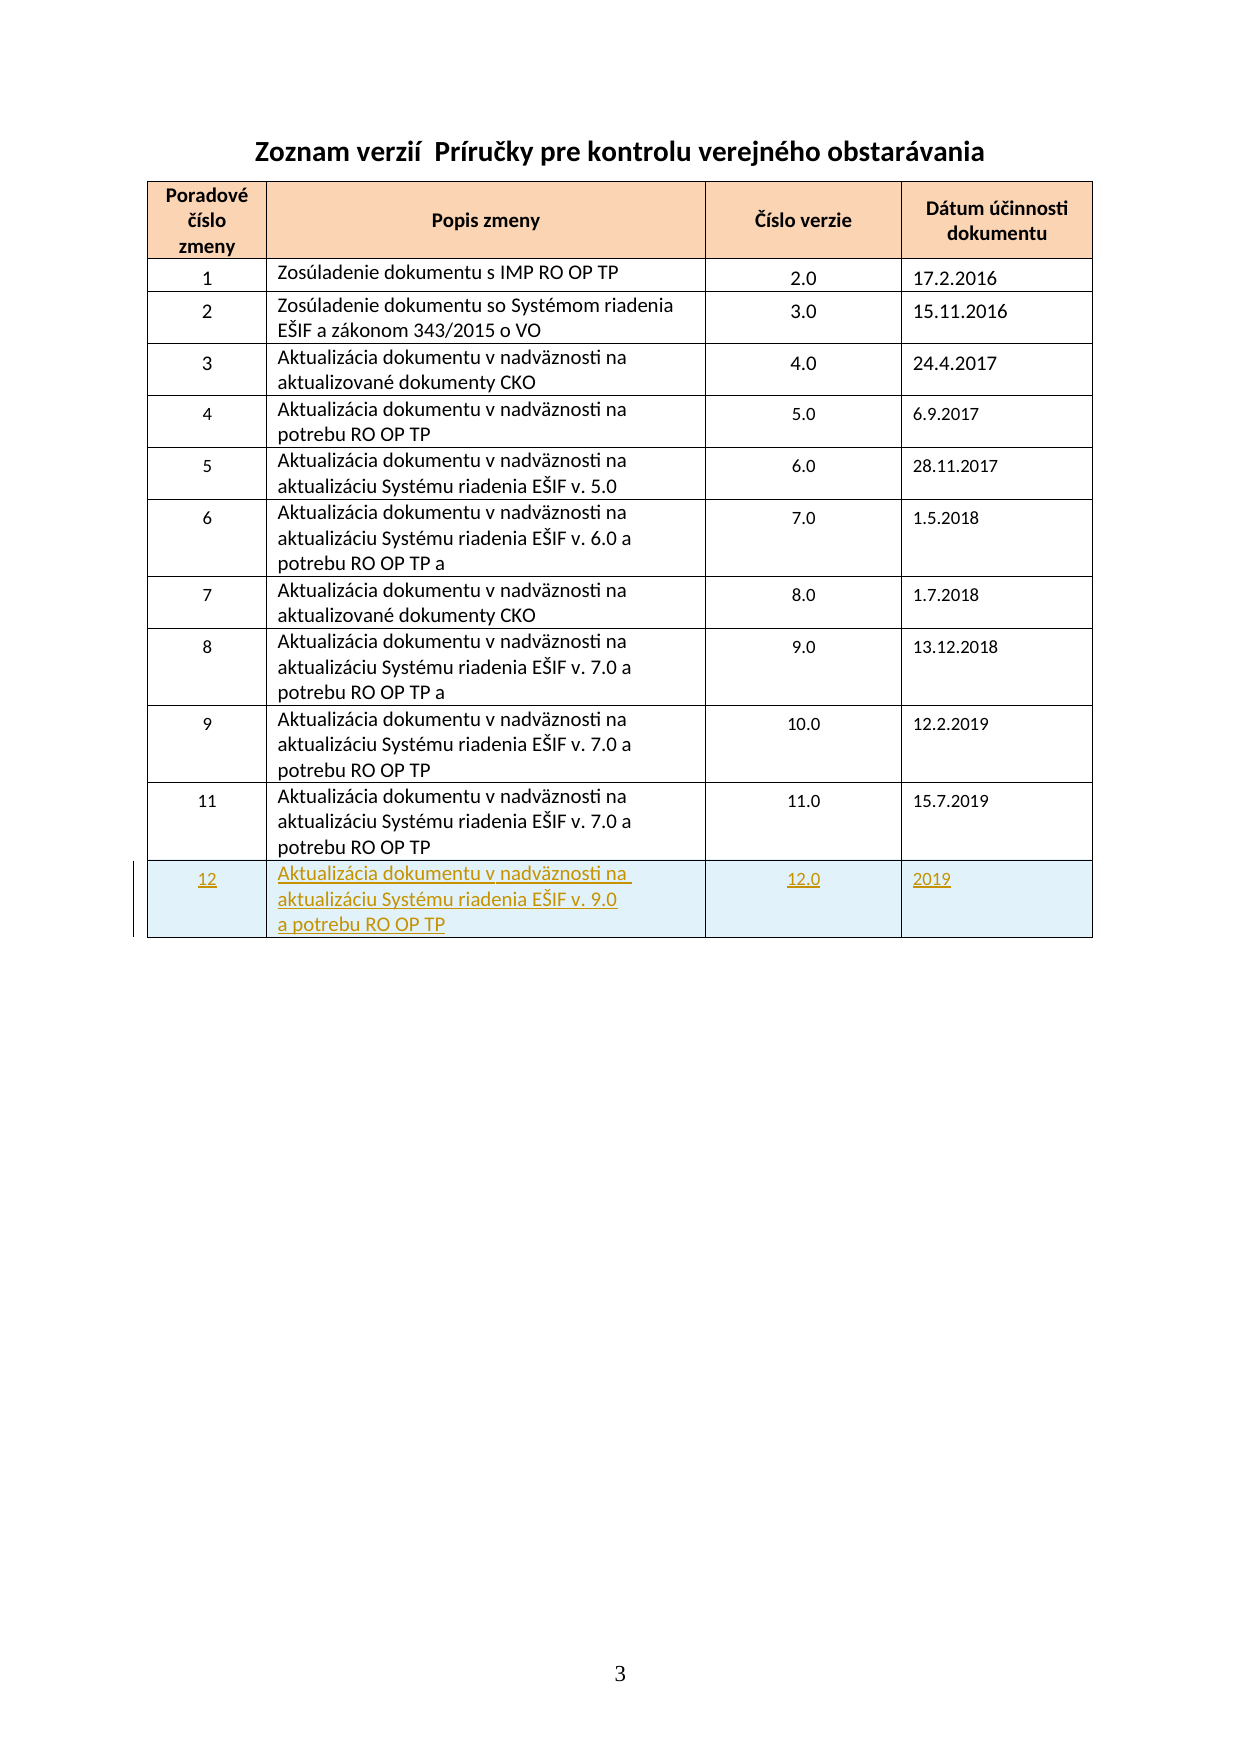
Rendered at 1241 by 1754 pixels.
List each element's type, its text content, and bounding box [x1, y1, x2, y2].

table_cell Aktualizácia dokumentu v nadväznosti na aktualizáciu Systému riadenia EŠIF v. 5.0 [267, 448, 705, 498]
table_cell 2.0 [706, 259, 901, 291]
table_cell Aktualizácia dokumentu v nadväznosti na aktualizáciu Systému riadenia EŠIF v. 7.0 a potrebu RO OP TP [267, 783, 705, 859]
table_cell 1.7.2018 [902, 577, 1092, 628]
table_cell 11.0 [706, 783, 901, 859]
table_header Číslo verzie [706, 182, 901, 258]
table_cell 15.7.2019 [902, 783, 1092, 859]
table_cell 7.0 [706, 500, 901, 576]
table_cell 9 [148, 706, 266, 782]
table_cell 10.0 [706, 706, 901, 782]
table_cell 8.0 [706, 577, 901, 628]
table_cell 3 [148, 344, 266, 395]
table_cell 7 [148, 577, 266, 628]
text Zoznam verzií Príručky pre kontrolu verejného obstarávania [148, 133, 1093, 168]
table_cell 13.12.2018 [902, 629, 1092, 705]
table_cell 12.2.2019 [902, 706, 1092, 782]
table_cell Aktualizácia dokumentu v nadväznosti na aktualizované dokumenty CKO [267, 344, 705, 395]
table_cell Aktualizácia dokumentu v nadväznosti na potrebu RO OP TP [267, 396, 705, 447]
table_cell 1.5.2018 [902, 500, 1092, 576]
table_cell Zosúladenie dokumentu s IMP RO OP TP [267, 259, 705, 291]
table_cell Aktualizácia dokumentu v nadväznosti na aktualizáciu Systému riadenia EŠIF v. 7.0 a potrebu RO OP TP [267, 706, 705, 782]
table_header Dátum účinnosti dokumentu [902, 182, 1092, 258]
table_cell 1 [148, 259, 266, 291]
table_cell 2 [148, 292, 266, 343]
table_cell 24.4.2017 [902, 344, 1092, 395]
table_cell Aktualizácia dokumentu v nadväznosti na aktualizáciu Systému riadenia EŠIF v. 7.0 a potrebu RO OP TP a [267, 629, 705, 705]
table_cell 3.0 [706, 292, 901, 343]
table_cell Aktualizácia dokumentu v nadväznosti na aktualizáciu Systému riadenia EŠIF v. 6.0 a potrebu RO OP TP a [267, 500, 705, 576]
table_cell 9.0 [706, 629, 901, 705]
table_header Poradové číslo zmeny [148, 182, 266, 258]
table_cell Aktualizácia dokumentu v nadväznosti na aktualizované dokumenty CKO [267, 577, 705, 628]
table_header Popis zmeny [267, 182, 705, 258]
table_cell 4.0 [706, 344, 901, 395]
table_cell 11 [148, 783, 266, 859]
table_cell 6.9.2017 [902, 396, 1092, 447]
table_cell 8 [148, 629, 266, 705]
table_cell 17.2.2016 [902, 259, 1092, 291]
table_cell 5 [148, 448, 266, 498]
table_cell 5.0 [706, 396, 901, 447]
table_cell 15.11.2016 [902, 292, 1092, 343]
table_cell 4 [148, 396, 266, 447]
table_cell 28.11.2017 [902, 448, 1092, 498]
table_cell 6 [148, 500, 266, 576]
table_cell 6.0 [706, 448, 901, 498]
table_cell Zosúladenie dokumentu so Systémom riadenia EŠIF a zákonom 343/2015 o VO [267, 292, 705, 343]
